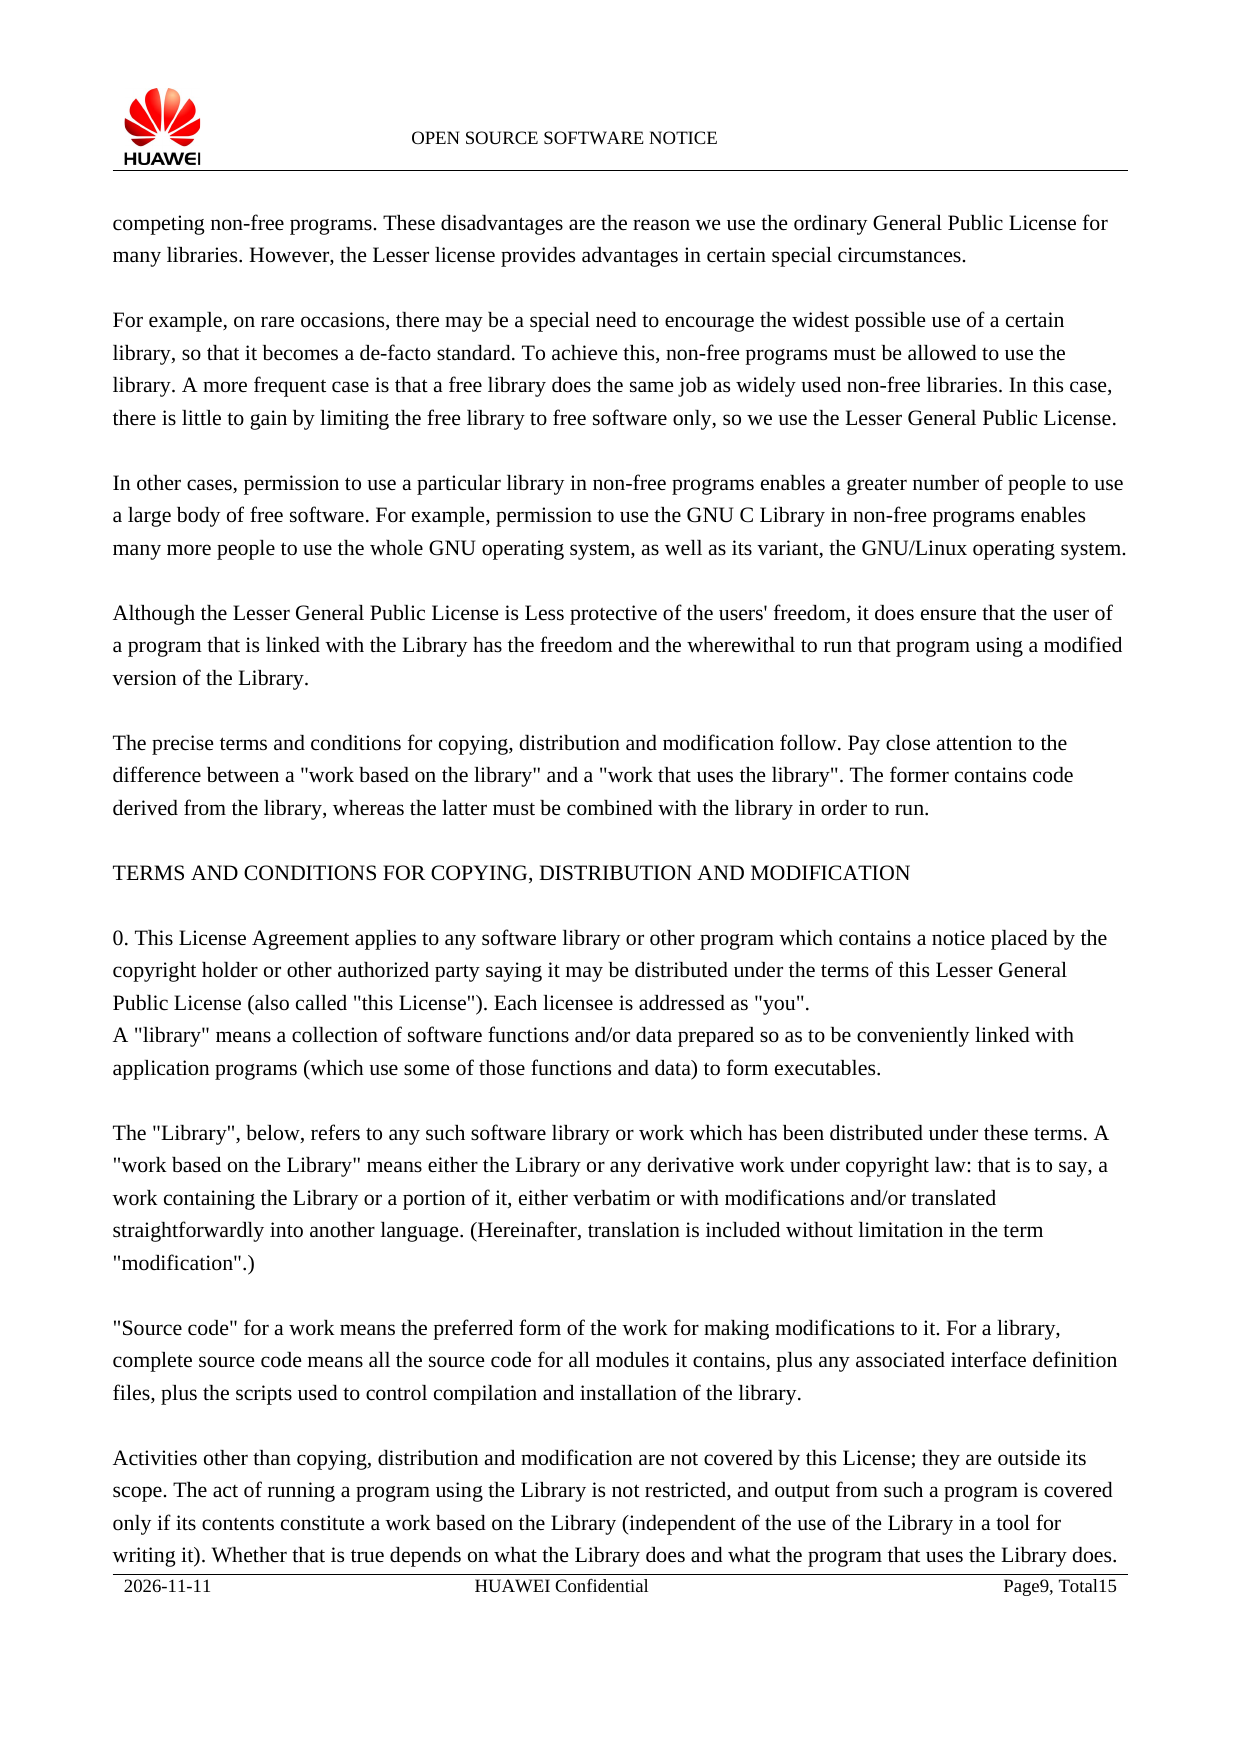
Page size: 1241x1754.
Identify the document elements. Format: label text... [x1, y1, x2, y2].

picture [124, 88, 201, 165]
